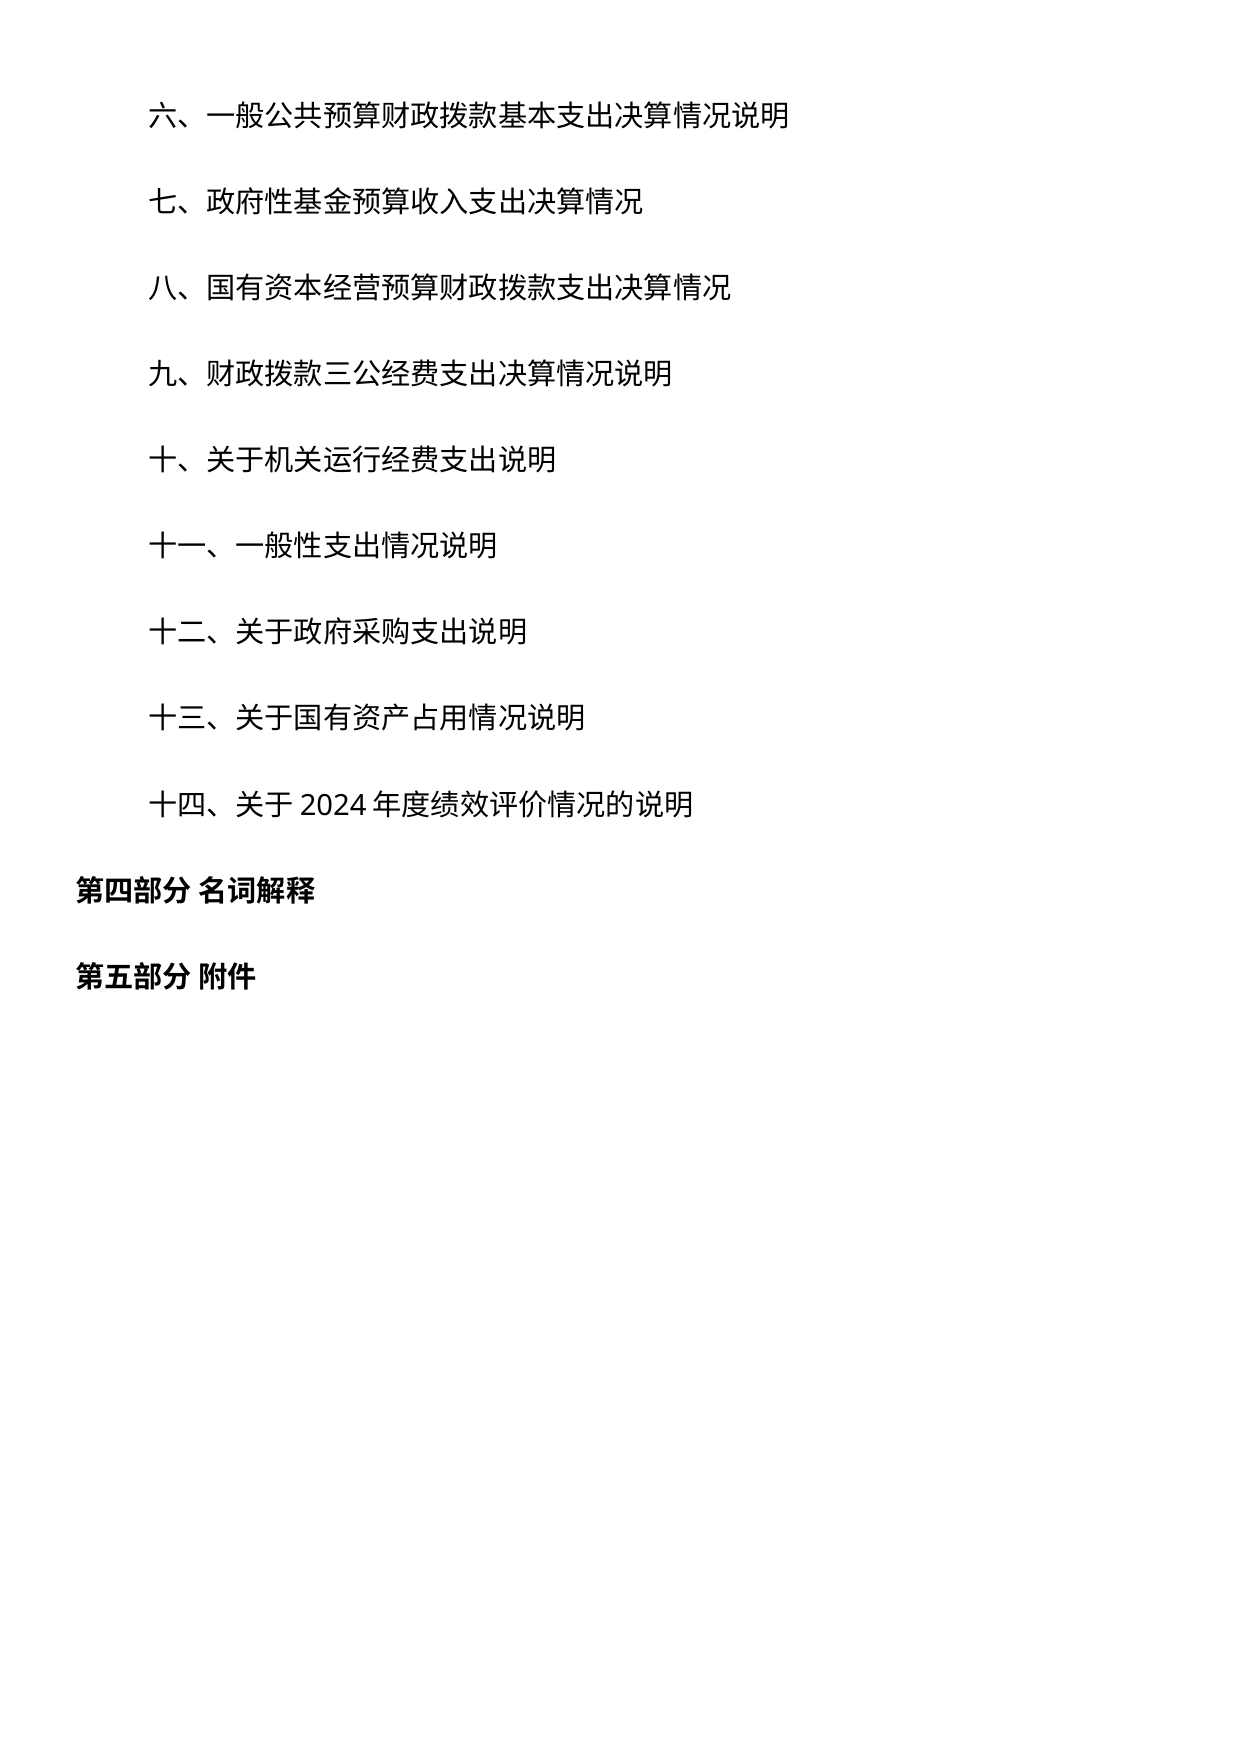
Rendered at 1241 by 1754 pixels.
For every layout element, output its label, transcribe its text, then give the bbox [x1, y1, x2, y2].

text 七、政府性基金预算收入支出决算情况 [75, 167, 1165, 232]
text 八、国有资本经营预算财政拨款支出决算情况 [75, 253, 1165, 318]
text 十、关于机关运行经费支出说明 [75, 425, 1165, 490]
text 六、一般公共预算财政拨款基本支出决算情况说明 [75, 81, 1165, 146]
text 十三、关于国有资产占用情况说明 [75, 684, 1165, 749]
text 第五部分 附件 [75, 942, 1165, 1007]
text 十二、关于政府采购支出说明 [75, 598, 1165, 663]
text 十一、一般性支出情况说明 [75, 511, 1165, 576]
text 第四部分 名词解释 [75, 856, 1165, 921]
text 九、财政拨款三公经费支出决算情况说明 [75, 339, 1165, 404]
text 十四、关于2024年度绩效评价情况的说明 [75, 770, 1165, 835]
